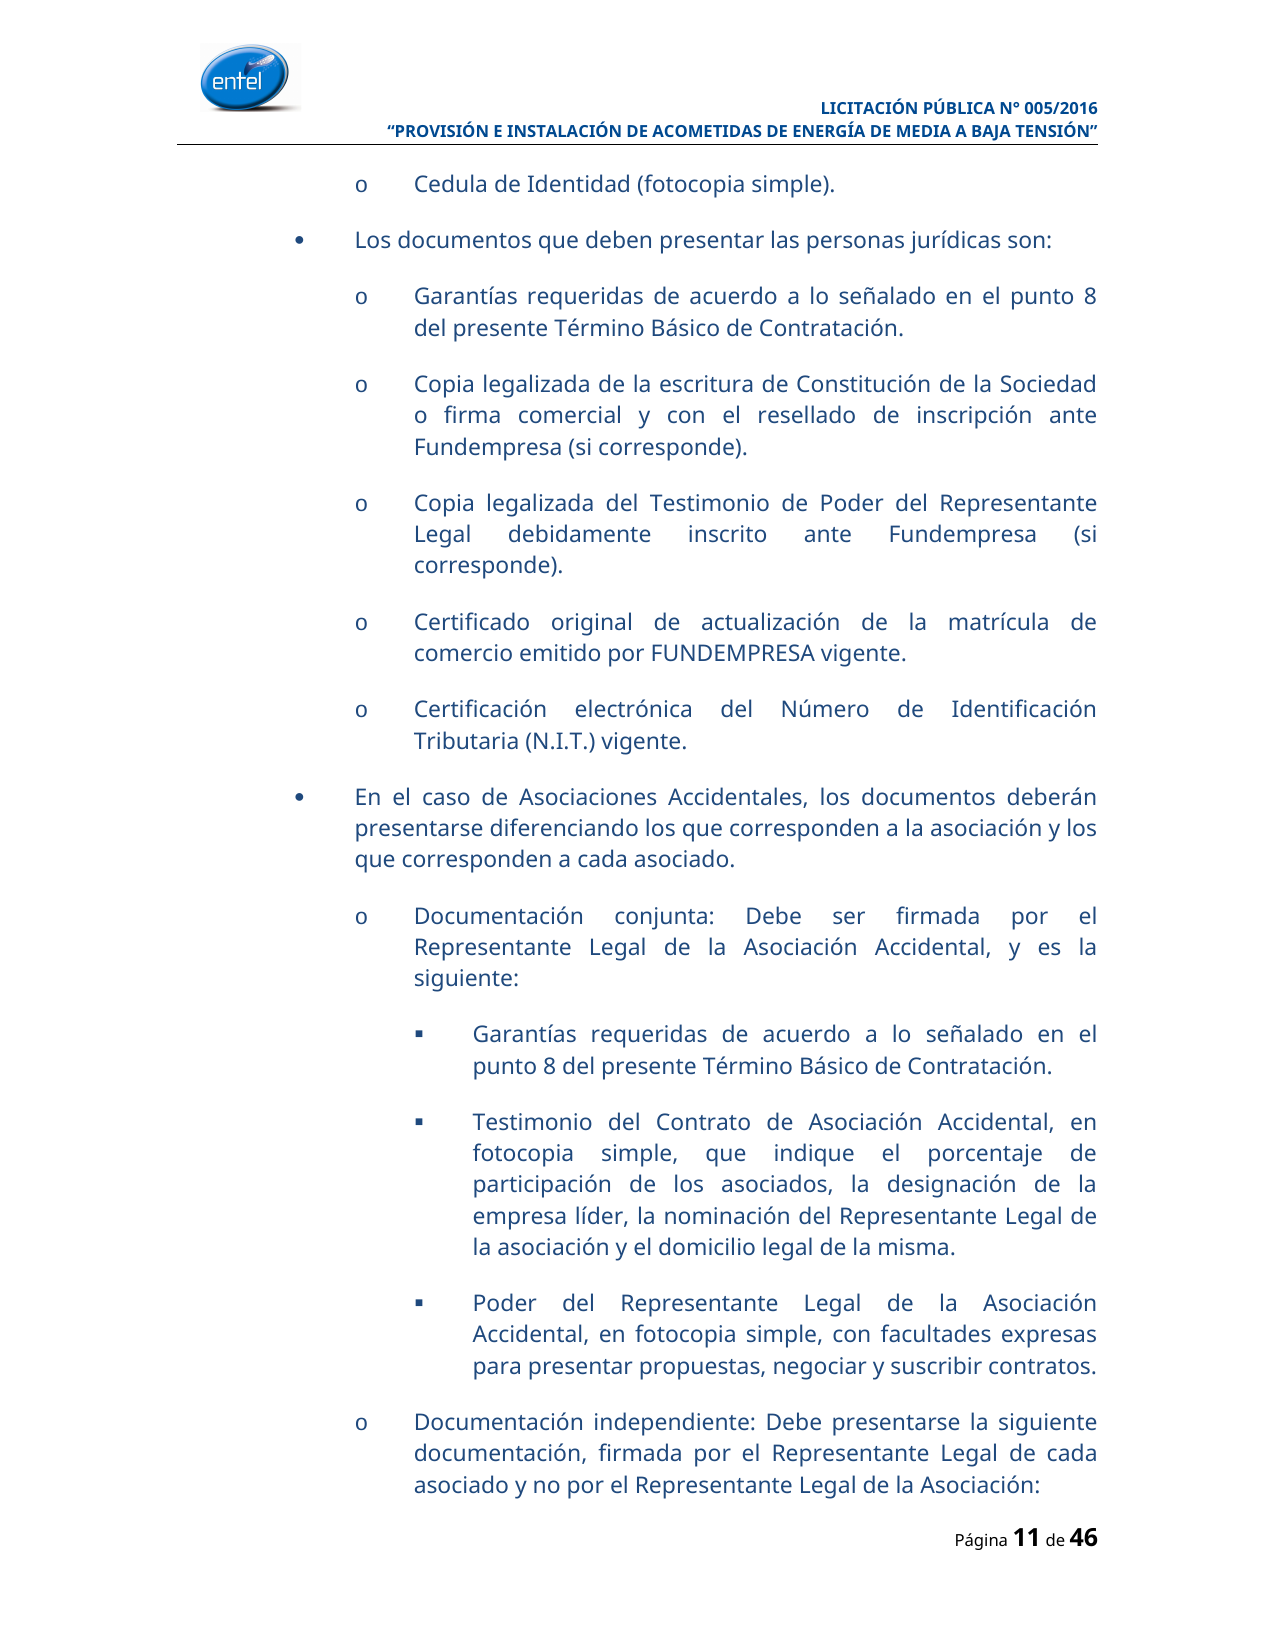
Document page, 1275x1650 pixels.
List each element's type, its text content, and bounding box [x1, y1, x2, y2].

list Copia legalizada del Testimonio de Poder del Representante Legal debidamente inscrito ante Fundempresa (si corresponde). [354, 487, 1098, 581]
list Cedula de Identidad (fotocopia simple). [354, 168, 1098, 199]
list Garantías requeridas de acuerdo a lo señalado en el punto 8 del presente Término Básico de Contratación. [413, 1018, 1098, 1081]
list Testimonio del Contrato de Asociación Accidental, en fotocopia simple, que indique el porcentaje de participación de los asociados, la designación de la empresa líder, la nominación del Representante Legal de la asociación y el domicilio legal de la misma. [413, 1106, 1098, 1262]
list Certificación electrónica del Número de Identificación Tributaria (N.I.T.) vigente. [354, 693, 1098, 756]
list Documentación conjunta: Debe ser firmada por el Representante Legal de la Asociación Accidental, y es la siguiente: [354, 899, 1098, 993]
list Poder del Representante Legal de la Asociación Accidental, en fotocopia simple, con facultades expresas para presentar propuestas, negociar y suscribir contratos. [413, 1287, 1098, 1381]
list En el caso de Asociaciones Accidentales, los documentos deberán presentarse diferenciando los que corresponden a la asociación y los que corresponden a cada asociado. [295, 781, 1098, 874]
list Certificado original de actualización de la matrícula de comercio emitido por FUNDEMPRESA vigente. [354, 606, 1098, 668]
list Garantías requeridas de acuerdo a lo señalado en el punto 8 del presente Término Básico de Contratación. [354, 280, 1098, 343]
list Los documentos que deben presentar las personas jurídicas son: [295, 224, 1098, 255]
list Copia legalizada de la escritura de Constitución de la Sociedad o firma comercial y con el resellado de inscripción ante Fundempresa (si corresponde). [354, 368, 1098, 462]
picture [200, 43, 302, 112]
list Documentación independiente: Debe presentarse la siguiente documentación, firmada por el Representante Legal de cada asociado y no por el Representante Legal de la Asociación: [354, 1406, 1098, 1500]
